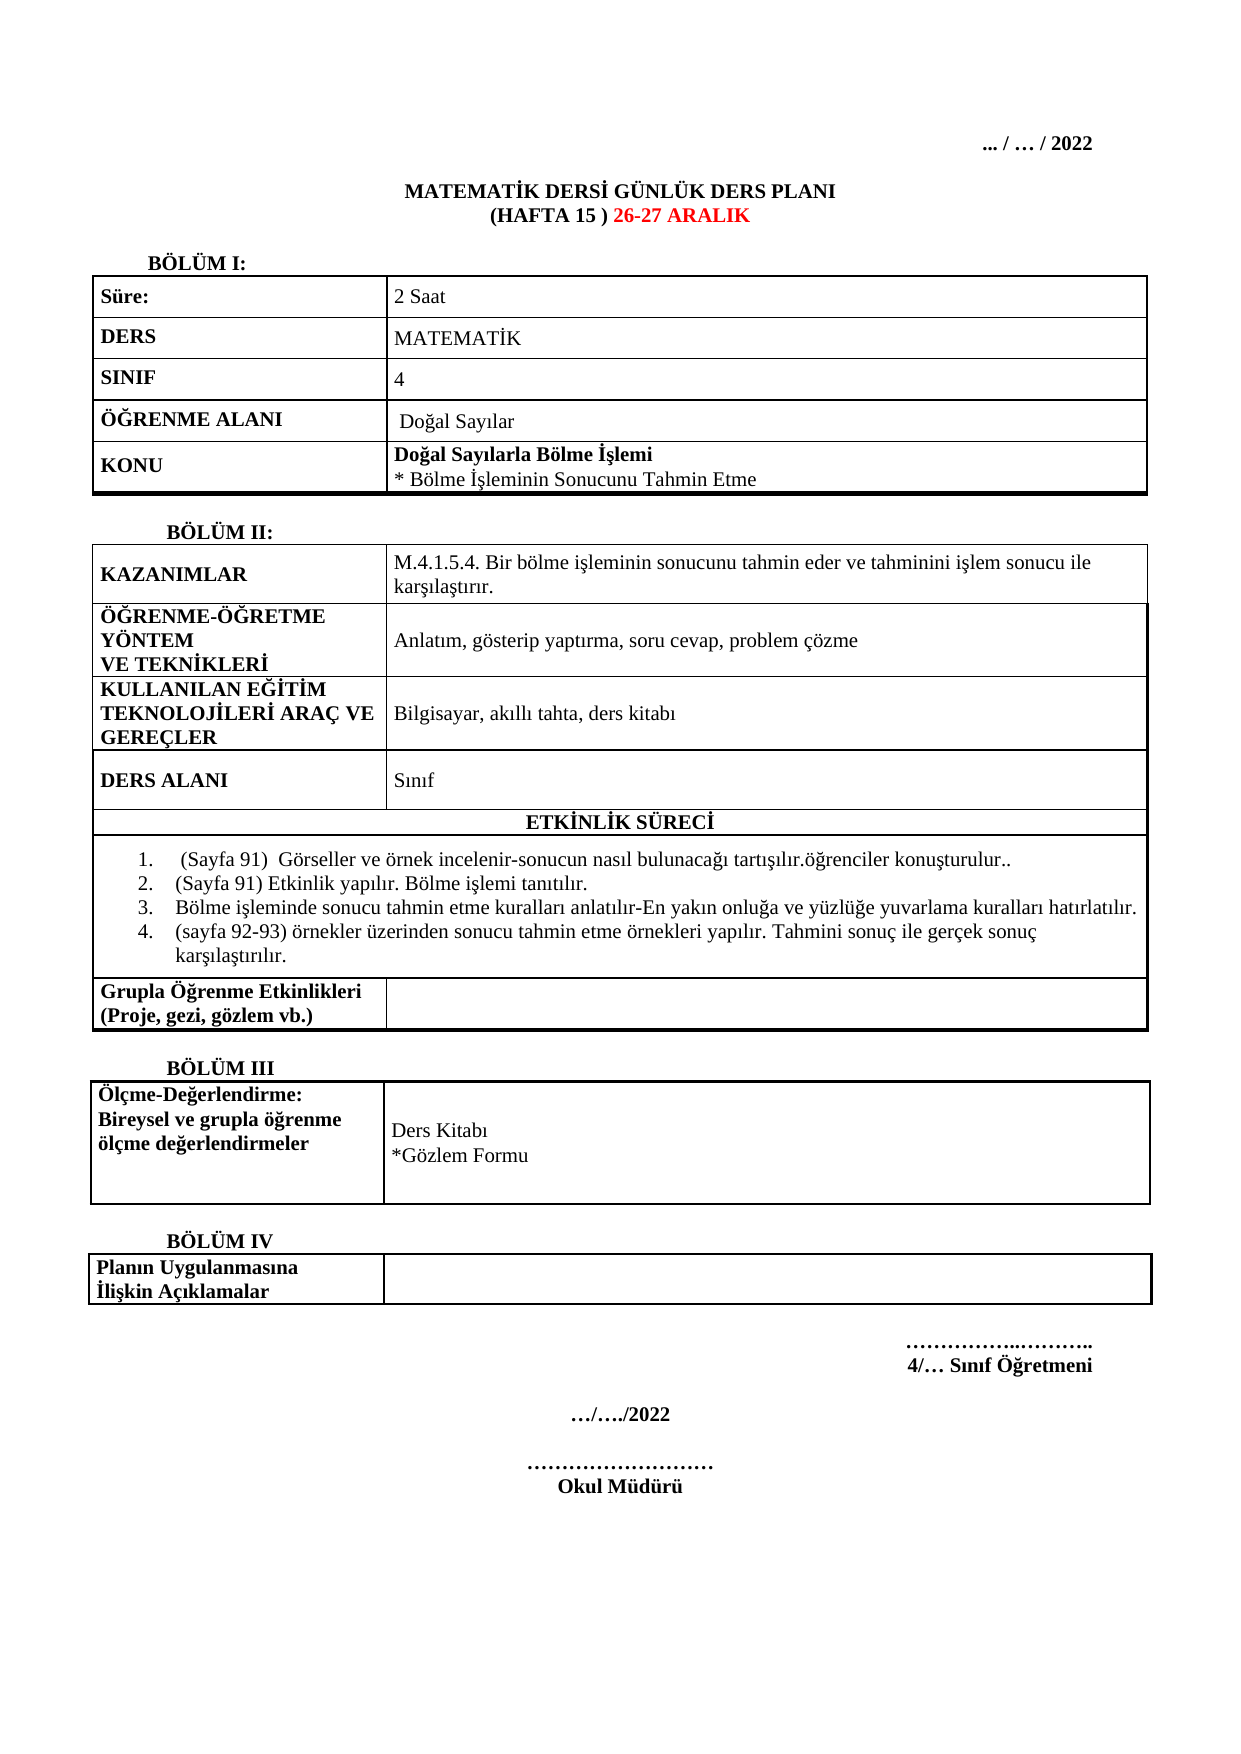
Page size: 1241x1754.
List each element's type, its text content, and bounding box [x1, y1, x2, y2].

text …/…./2022 [148, 1401, 1092, 1426]
text BÖLÜM II: [148, 520, 1092, 544]
table_header Ders Kitabı *Gözlem Formu [385, 1083, 1149, 1203]
table_cell ETKİNLİK SÜRECİ [94, 810, 1146, 834]
table_cell Grupla Öğrenme Etkinlikleri (Proje, gezi, gözlem vb.) [94, 979, 386, 1027]
table_header M.4.1.5.4. Bir bölme işleminin sonucunu tahmin eder ve tahminini işlem sonucu ile karşılaştırır. [387, 545, 1147, 603]
table_cell Doğal Sayılarla Bölme İşlemi * Bölme İşleminin Sonucunu Tahmin Etme [388, 442, 1146, 491]
table_cell MATEMATİK [388, 318, 1146, 358]
table_cell (Sayfa 91) Görseller ve örnek incelenir-sonucun nasıl bulunacağı tartışılır.öğrenciler konuşturulur.. (Sayfa 91) Etkinlik yapılır. Bölme işlemi tanıtılır. Bölme işleminde sonucu tahmin etme kuralları anlatılır-En yakın onluğa ve yüzlüğe yuvarlama kuralları hatırlatılır. (sayfa 92-93) örnekler üzerinden sonucu tahmin etme örnekleri yapılır. Tahmini sonuç ile gerçek sonuç karşılaştırılır. [94, 836, 1146, 977]
table_cell Sınıf [387, 751, 1146, 808]
table_cell SINIF [94, 359, 386, 399]
text ……………..……….. [148, 1329, 1092, 1353]
text BÖLÜM I: [148, 251, 1092, 275]
subtitle BÖLÜM IV [148, 1229, 1092, 1253]
table_cell KULLANILAN EĞİTİM TEKNOLOJİLERİ ARAÇ VE GEREÇLER [93, 677, 386, 749]
text 4/… Sınıf Öğretmeni [148, 1353, 1092, 1377]
table_cell DERS [94, 318, 386, 358]
table_header 2 Saat [388, 277, 1146, 317]
table_cell ÖĞRENME-ÖĞRETME YÖNTEM VE TEKNİKLERİ [93, 604, 386, 676]
table_cell ÖĞRENME ALANI [94, 401, 386, 441]
text MATEMATİK DERSİ GÜNLÜK DERS PLANI [148, 179, 1092, 203]
table_cell DERS ALANI [94, 751, 386, 808]
table_cell KONU [94, 442, 386, 491]
table_header Süre: [94, 277, 386, 317]
subtitle BÖLÜM III [148, 1056, 1092, 1080]
table_cell 4 [388, 359, 1146, 399]
text (HAFTA 15 ) 26-27 ARALIK [148, 203, 1092, 227]
text ... / … / 2022 [148, 131, 1092, 155]
table_cell [387, 979, 1146, 1027]
text Okul Müdürü [148, 1474, 1092, 1498]
table_cell Doğal Sayılar [388, 401, 1146, 441]
table_cell Bilgisayar, akıllı tahta, ders kitabı [387, 677, 1146, 749]
table_header Planın Uygulanmasına İlişkin Açıklamalar [90, 1255, 383, 1303]
table_header Ölçme-Değerlendirme: Bireysel ve grupla öğrenme ölçme değerlendirmeler [92, 1083, 383, 1203]
text ……………………… [148, 1449, 1092, 1474]
table_header [385, 1255, 1150, 1303]
table_header KAZANIMLAR [93, 545, 386, 603]
table_cell Anlatım, gösterip yaptırma, soru cevap, problem çözme [387, 604, 1146, 676]
